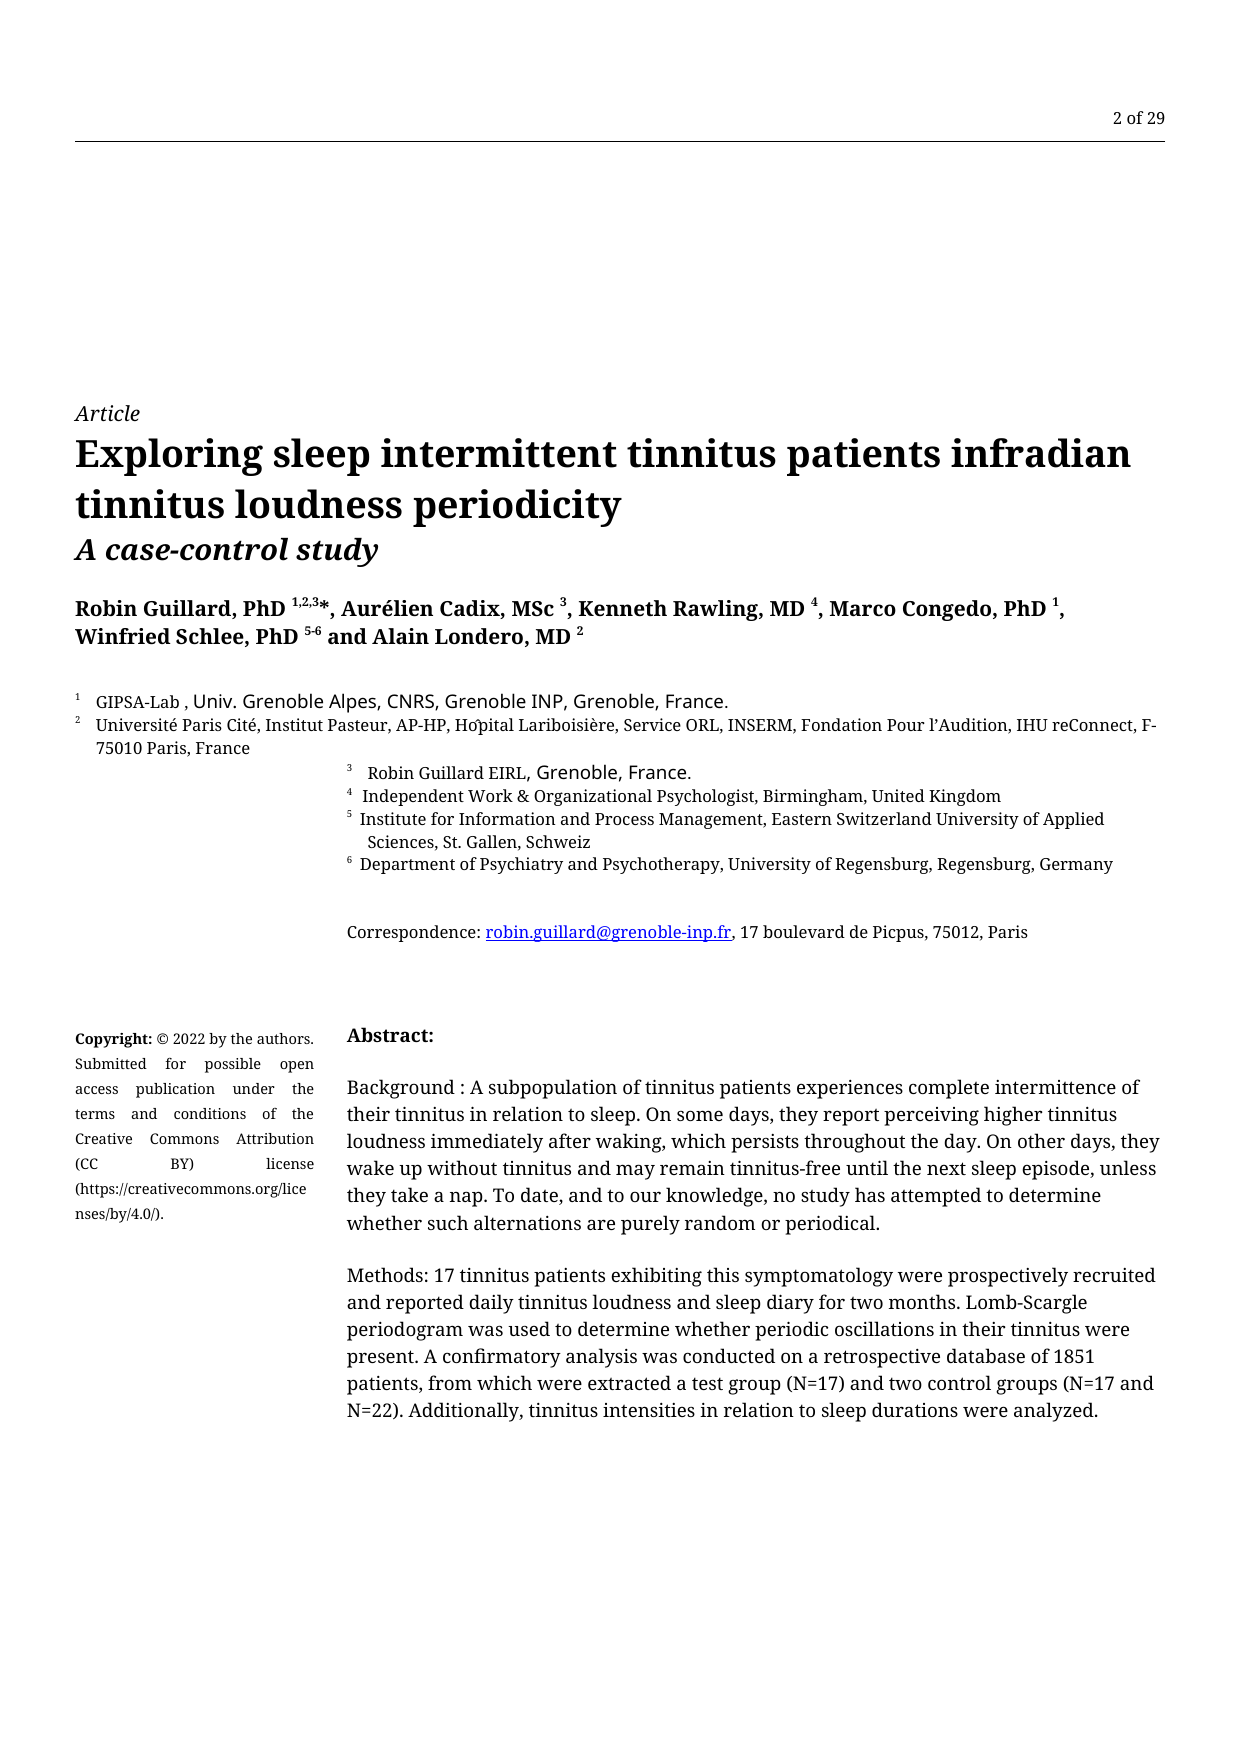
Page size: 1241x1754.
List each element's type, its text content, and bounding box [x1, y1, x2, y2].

text Correspondence: robin.guillard@grenoble-inp.fr, 17 boulevard de Picpus, 75012, Paris [347, 921, 1165, 944]
text Robin Guillard, PhD 1,2,3*, Aurélien Cadix, MSc 3, Kenneth Rawling, MD 4, Marco Congedo, PhD 1, Winfried Schlee, PhD 5-6 and Alain Londero, MD 2 [75, 594, 1165, 651]
text Abstract: [347, 1021, 1165, 1048]
text 3 Robin Guillard EIRL, Grenoble, France. [347, 759, 1165, 785]
text Article [75, 399, 1165, 427]
text Background : A subpopulation of tinnitus patients experiences complete intermittence of their tinnitus in relation to sleep. On some days, they report perceiving higher tinnitus loudness immediately after waking, which persists throughout the day. On other days, they wake up without tinnitus and may remain tinnitus-free until the next sleep episode, unless they take a nap. To date, and to our knowledge, no study has attempted to determine whether such alternations are purely random or periodical. [347, 1073, 1165, 1235]
text Methods: 17 tinnitus patients exhibiting this symptomatology were prospectively recruited and reported daily tinnitus loudness and sleep diary for two months. Lomb-Scargle periodogram was used to determine whether periodic oscillations in their tinnitus were present. A confirmatory analysis was conducted on a retrospective database of 1851 patients, from which were extracted a test group (N=17) and two control groups (N=17 and N=22). Additionally, tinnitus intensities in relation to sleep durations were analyzed. [347, 1260, 1165, 1423]
title Exploring sleep intermittent tinnitus patients infradian tinnitus loudness periodicity A case-control study [75, 427, 1165, 569]
table_header Copyright: © 2022 by the authors. Submitted for possible open access publication under the terms and conditions of the Creative Commons Attribution (CC BY) license (https://creativecommons.org/licenses/by/4.0/). [75, 967, 326, 1223]
text 1 GIPSA-Lab , Univ. Grenoble Alpes, CNRS, Grenoble INP, Grenoble, France. [75, 688, 1165, 714]
text 6 Department of Psychiatry and Psychotherapy, University of Regensburg, Regensburg, Germany [347, 853, 1165, 876]
text 2 Université Paris Cité, Institut Pasteur, AP-HP, Hôpital Lariboisière, Service ORL, INSERM, Fondation Pour l’Audition, IHU reConnect, F-75010 Paris, France [75, 714, 1165, 759]
text 5 Institute for Information and Process Management, Eastern Switzerland University of Applied Sciences, St. Gallen, Schweiz [347, 807, 1165, 853]
text 4 Independent Work & Organizational Psychologist, Birmingham, United Kingdom [347, 785, 1165, 807]
